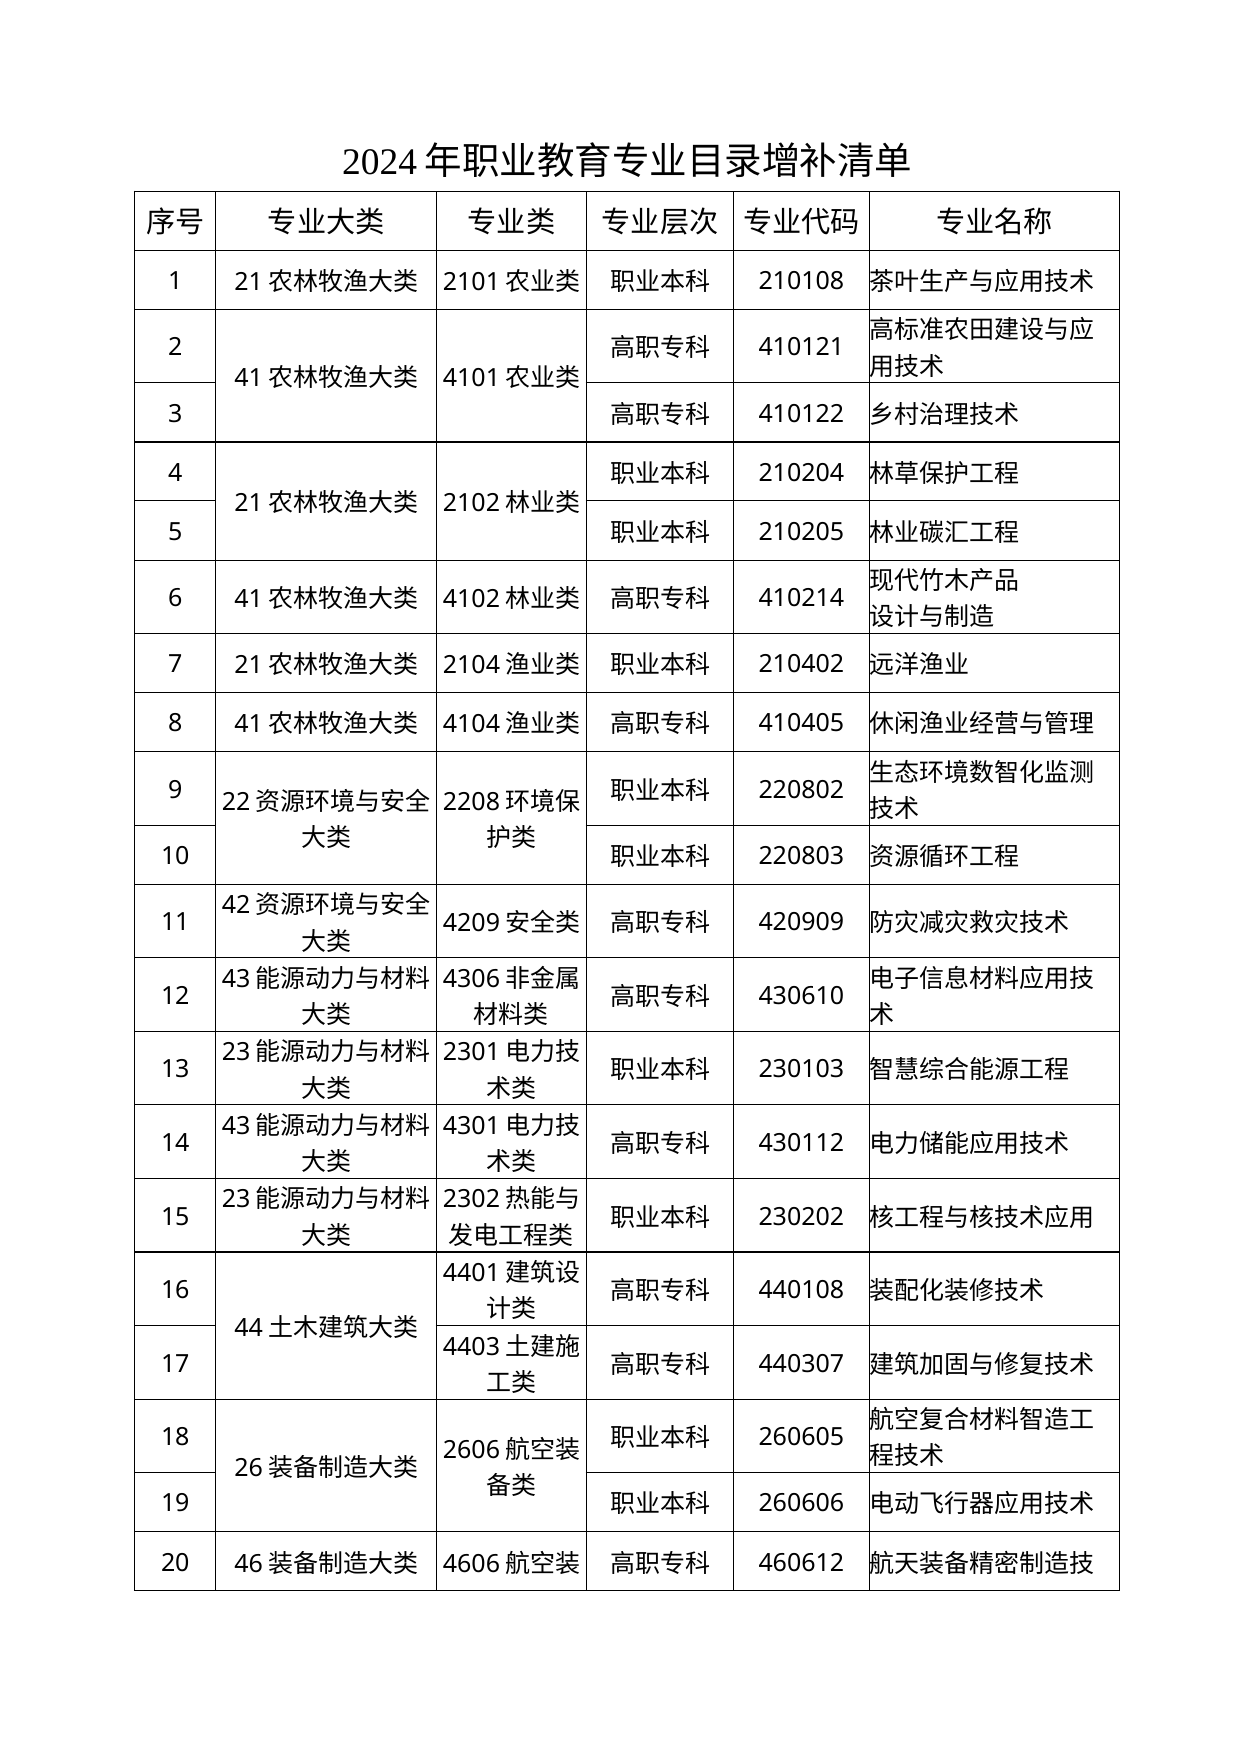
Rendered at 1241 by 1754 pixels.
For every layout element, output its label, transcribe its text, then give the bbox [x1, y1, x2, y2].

table_cell 210402 [734, 634, 869, 692]
table_cell 5 [135, 501, 215, 559]
table_cell 210204 [734, 443, 869, 500]
table_cell 职业本科 [587, 826, 733, 884]
table_cell 20 [135, 1532, 215, 1590]
table_cell 41农林牧渔大类 [216, 693, 436, 751]
table_cell 3 [135, 383, 215, 441]
table_cell 210108 [734, 251, 869, 309]
table_cell 410121 [734, 310, 869, 382]
table_cell 乡村治理技术 [870, 383, 1119, 441]
table_cell 21农林牧渔大类 [216, 251, 436, 309]
table_cell 14 [135, 1105, 215, 1178]
table_cell 高职专科 [587, 693, 733, 751]
table_cell 13 [135, 1032, 215, 1104]
table_cell 4101农业类 [437, 310, 586, 441]
table_header 专业大类 [216, 192, 436, 250]
table_cell 高职专科 [587, 383, 733, 441]
table_cell 220803 [734, 826, 869, 884]
table_cell 2102林业类 [437, 443, 586, 559]
table_cell 410405 [734, 693, 869, 751]
table_cell 资源循环工程 [870, 826, 1119, 884]
table_cell 高职专科 [587, 1253, 733, 1325]
table_cell 职业本科 [587, 501, 733, 559]
table_cell 4102林业类 [437, 561, 586, 633]
table_cell 9 [135, 752, 215, 825]
table_cell 4606航空装备类 [437, 1532, 586, 1590]
table_cell 4301电力技术类 [437, 1105, 586, 1178]
table_cell 林草保护工程 [870, 443, 1119, 500]
table_cell 职业本科 [587, 251, 733, 309]
table_cell 10 [135, 826, 215, 884]
table_cell 11 [135, 885, 215, 957]
table_cell 430112 [734, 1105, 869, 1178]
table_cell 4209安全类 [437, 885, 586, 957]
table_cell 1 [135, 251, 215, 309]
table_header 专业类 [437, 192, 586, 250]
table_cell 21农林牧渔大类 [216, 443, 436, 559]
table_cell 46装备制造大类 [216, 1532, 436, 1590]
table_cell 23能源动力与材料大类 [216, 1179, 436, 1251]
table_cell 智慧综合能源工程 [870, 1032, 1119, 1104]
table_cell 航天装备精密制造技术 [870, 1532, 1119, 1590]
table_cell 职业本科 [587, 1473, 733, 1531]
table_cell 6 [135, 561, 215, 633]
table_cell 2 [135, 310, 215, 382]
table_cell 生态环境数智化监测技术 [870, 752, 1119, 825]
table_cell 43能源动力与材料大类 [216, 958, 436, 1031]
table_header 序号 [135, 192, 215, 250]
table_cell 电力储能应用技术 [870, 1105, 1119, 1178]
table_cell 440108 [734, 1253, 869, 1325]
table_cell 43能源动力与材料大类 [216, 1105, 436, 1178]
table_cell 建筑加固与修复技术 [870, 1326, 1119, 1398]
table_cell 2301电力技术类 [437, 1032, 586, 1104]
table_cell 现代竹木产品 设计与制造 [870, 561, 1119, 633]
table_cell 职业本科 [587, 634, 733, 692]
table_header 专业名称 [870, 192, 1119, 250]
table_cell 230103 [734, 1032, 869, 1104]
table_cell 4403土建施工类 [437, 1326, 586, 1398]
table_cell 460612 [734, 1532, 869, 1590]
table_cell 42资源环境与安全大类 [216, 885, 436, 957]
table_cell 高职专科 [587, 1326, 733, 1398]
table_cell 230202 [734, 1179, 869, 1251]
table_cell 职业本科 [587, 1400, 733, 1472]
table_cell 林业碳汇工程 [870, 501, 1119, 559]
table_cell 高职专科 [587, 1105, 733, 1178]
text 2024年职业教育专业目录增补清单 [164, 134, 1089, 185]
table_cell 44土木建筑大类 [216, 1253, 436, 1398]
table_cell 职业本科 [587, 752, 733, 825]
table_cell 2302热能与发电工程类 [437, 1179, 586, 1251]
table_cell 2101农业类 [437, 251, 586, 309]
table_cell 高职专科 [587, 958, 733, 1031]
table_cell 19 [135, 1473, 215, 1531]
table_cell 21农林牧渔大类 [216, 634, 436, 692]
table_cell 41农林牧渔大类 [216, 310, 436, 441]
table_cell 职业本科 [587, 1179, 733, 1251]
table_cell 4401建筑设计类 [437, 1253, 586, 1325]
table_cell 220802 [734, 752, 869, 825]
table_cell 260606 [734, 1473, 869, 1531]
table_cell 15 [135, 1179, 215, 1251]
table_cell 航空复合材料智造工程技术 [870, 1400, 1119, 1472]
table_header 专业层次 [587, 192, 733, 250]
table_cell 高职专科 [587, 885, 733, 957]
table_cell 4104渔业类 [437, 693, 586, 751]
table_cell 休闲渔业经营与管理 [870, 693, 1119, 751]
table_cell 2606航空装备类 [437, 1400, 586, 1531]
table_cell 2104渔业类 [437, 634, 586, 692]
table_cell 410214 [734, 561, 869, 633]
table_cell 高职专科 [587, 561, 733, 633]
table_cell 430610 [734, 958, 869, 1031]
table_cell 8 [135, 693, 215, 751]
table_cell 4 [135, 443, 215, 500]
table_cell 18 [135, 1400, 215, 1472]
table_cell 210205 [734, 501, 869, 559]
table_cell 23能源动力与材料大类 [216, 1032, 436, 1104]
table_cell 410122 [734, 383, 869, 441]
table_cell 防灾减灾救灾技术 [870, 885, 1119, 957]
table_cell 高职专科 [587, 1532, 733, 1590]
table_cell 2208环境保护类 [437, 752, 586, 884]
table_header 专业代码 [734, 192, 869, 250]
table_cell 职业本科 [587, 1032, 733, 1104]
table_cell 260605 [734, 1400, 869, 1472]
table_cell 4306非金属材料类 [437, 958, 586, 1031]
table_cell 22资源环境与安全大类 [216, 752, 436, 884]
table_cell 核工程与核技术应用 [870, 1179, 1119, 1251]
table_cell 420909 [734, 885, 869, 957]
table_cell 12 [135, 958, 215, 1031]
table_cell 茶叶生产与应用技术 [870, 251, 1119, 309]
table_cell 高职专科 [587, 310, 733, 382]
table_cell 远洋渔业 [870, 634, 1119, 692]
table_cell 17 [135, 1326, 215, 1398]
table_cell 16 [135, 1253, 215, 1325]
table_cell 电子信息材料应用技术 [870, 958, 1119, 1031]
table_cell 职业本科 [587, 443, 733, 500]
table_cell 7 [135, 634, 215, 692]
table_cell 26装备制造大类 [216, 1400, 436, 1531]
table_cell 440307 [734, 1326, 869, 1398]
table_cell 电动飞行器应用技术 [870, 1473, 1119, 1531]
table_cell 装配化装修技术 [870, 1253, 1119, 1325]
table_cell 高标准农田建设与应用技术 [870, 310, 1119, 382]
table_cell 41农林牧渔大类 [216, 561, 436, 633]
